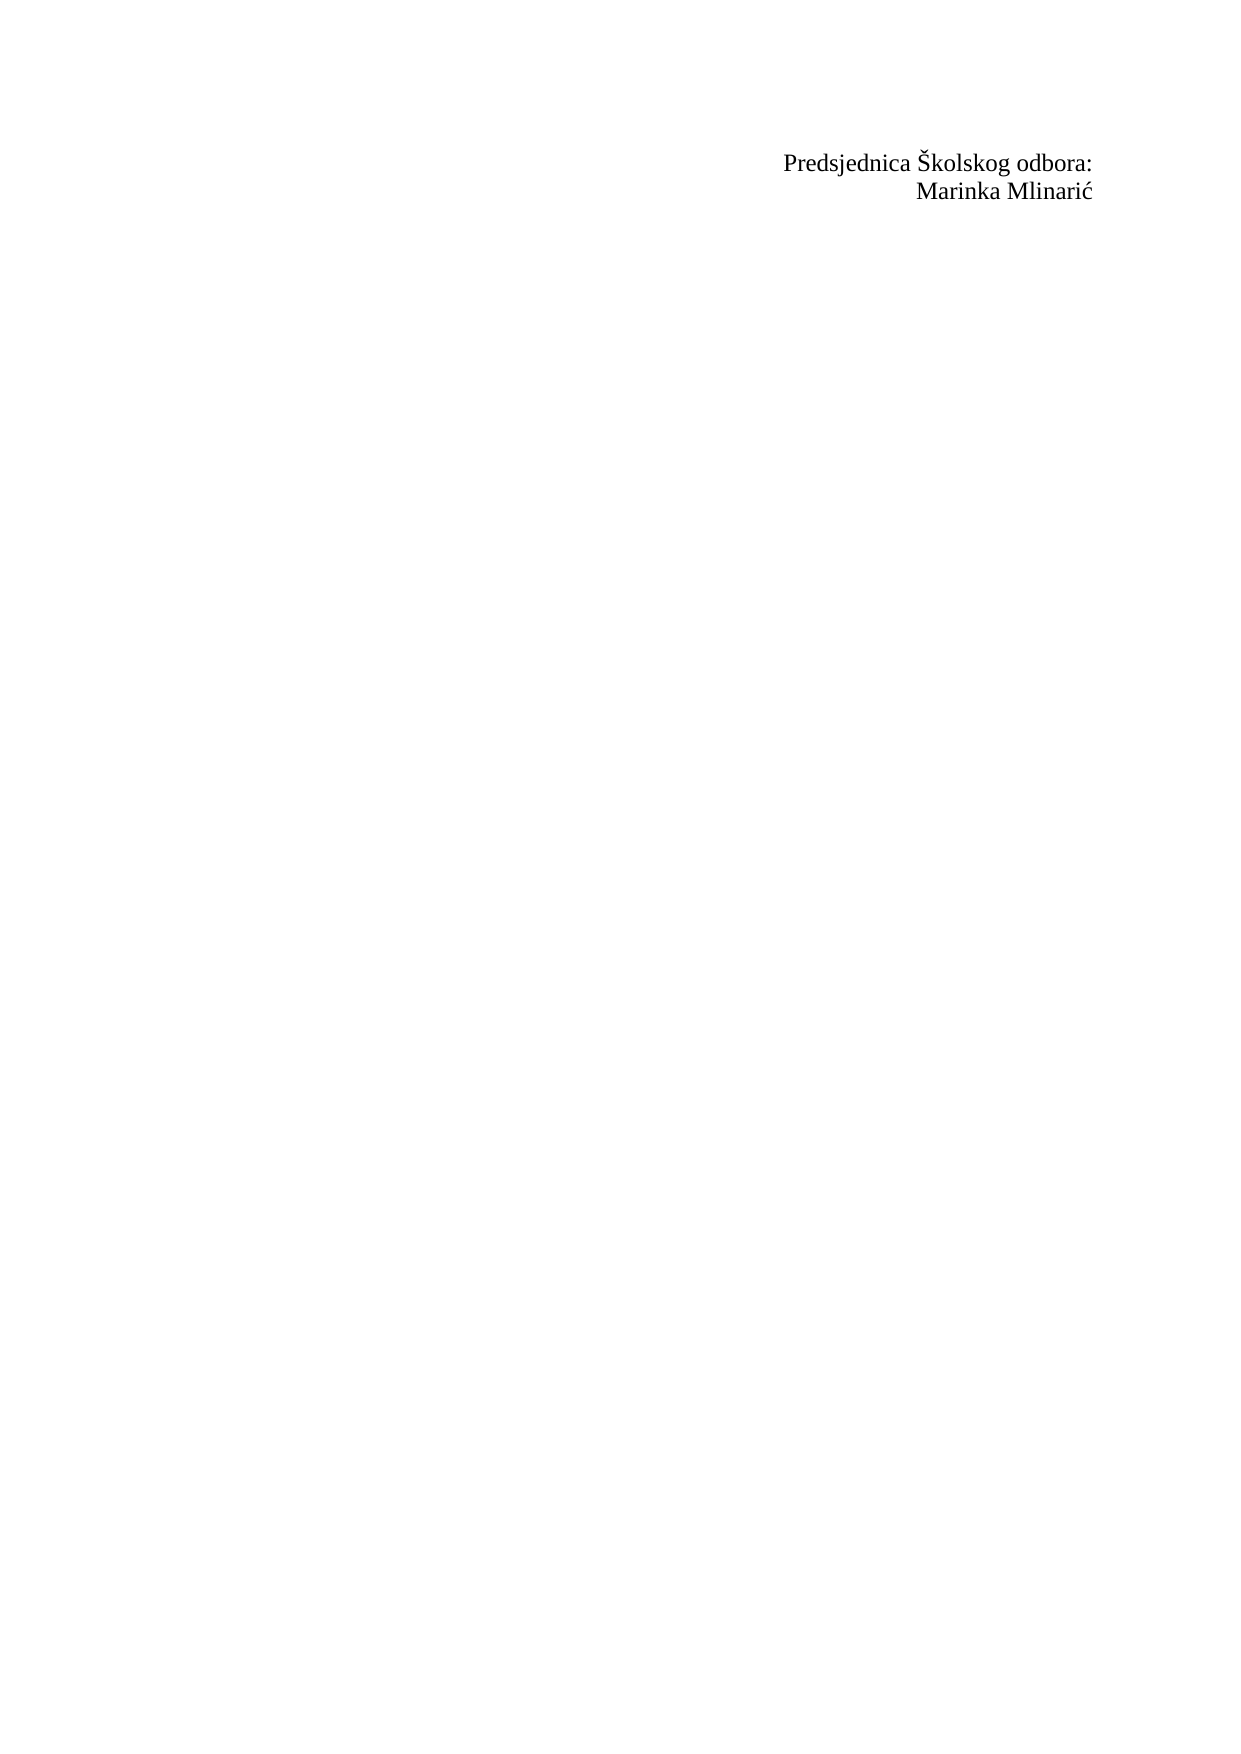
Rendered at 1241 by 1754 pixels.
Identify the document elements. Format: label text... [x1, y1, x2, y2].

text Predsjednica Školskog odbora: [148, 148, 1093, 176]
text Marinka Mlinarić [148, 176, 1093, 205]
